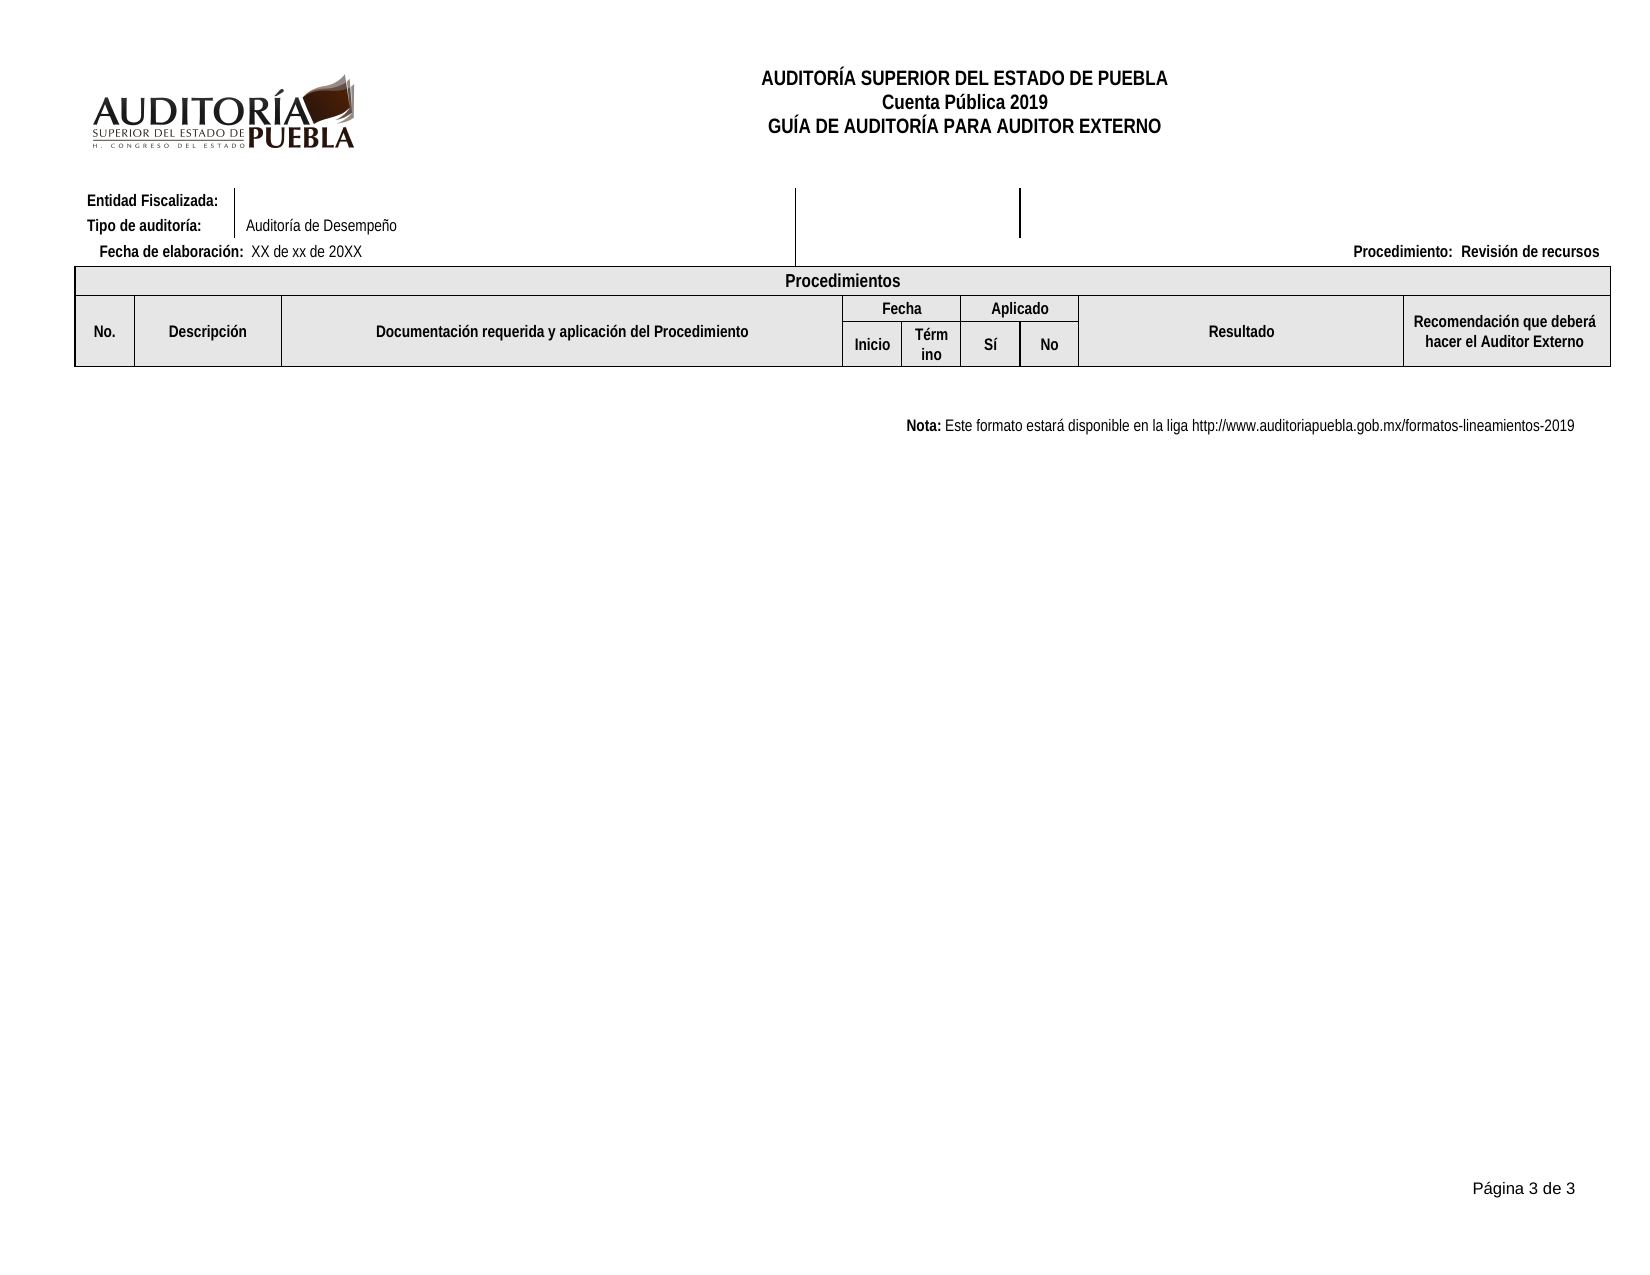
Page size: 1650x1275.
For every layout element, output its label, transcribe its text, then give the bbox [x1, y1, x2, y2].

picture [86, 66, 364, 161]
text Nota: Este formato estará disponible en la liga http://www.auditoriapuebla.gob.mx/formatos-lineamientos-2019 [75, 415, 1575, 434]
